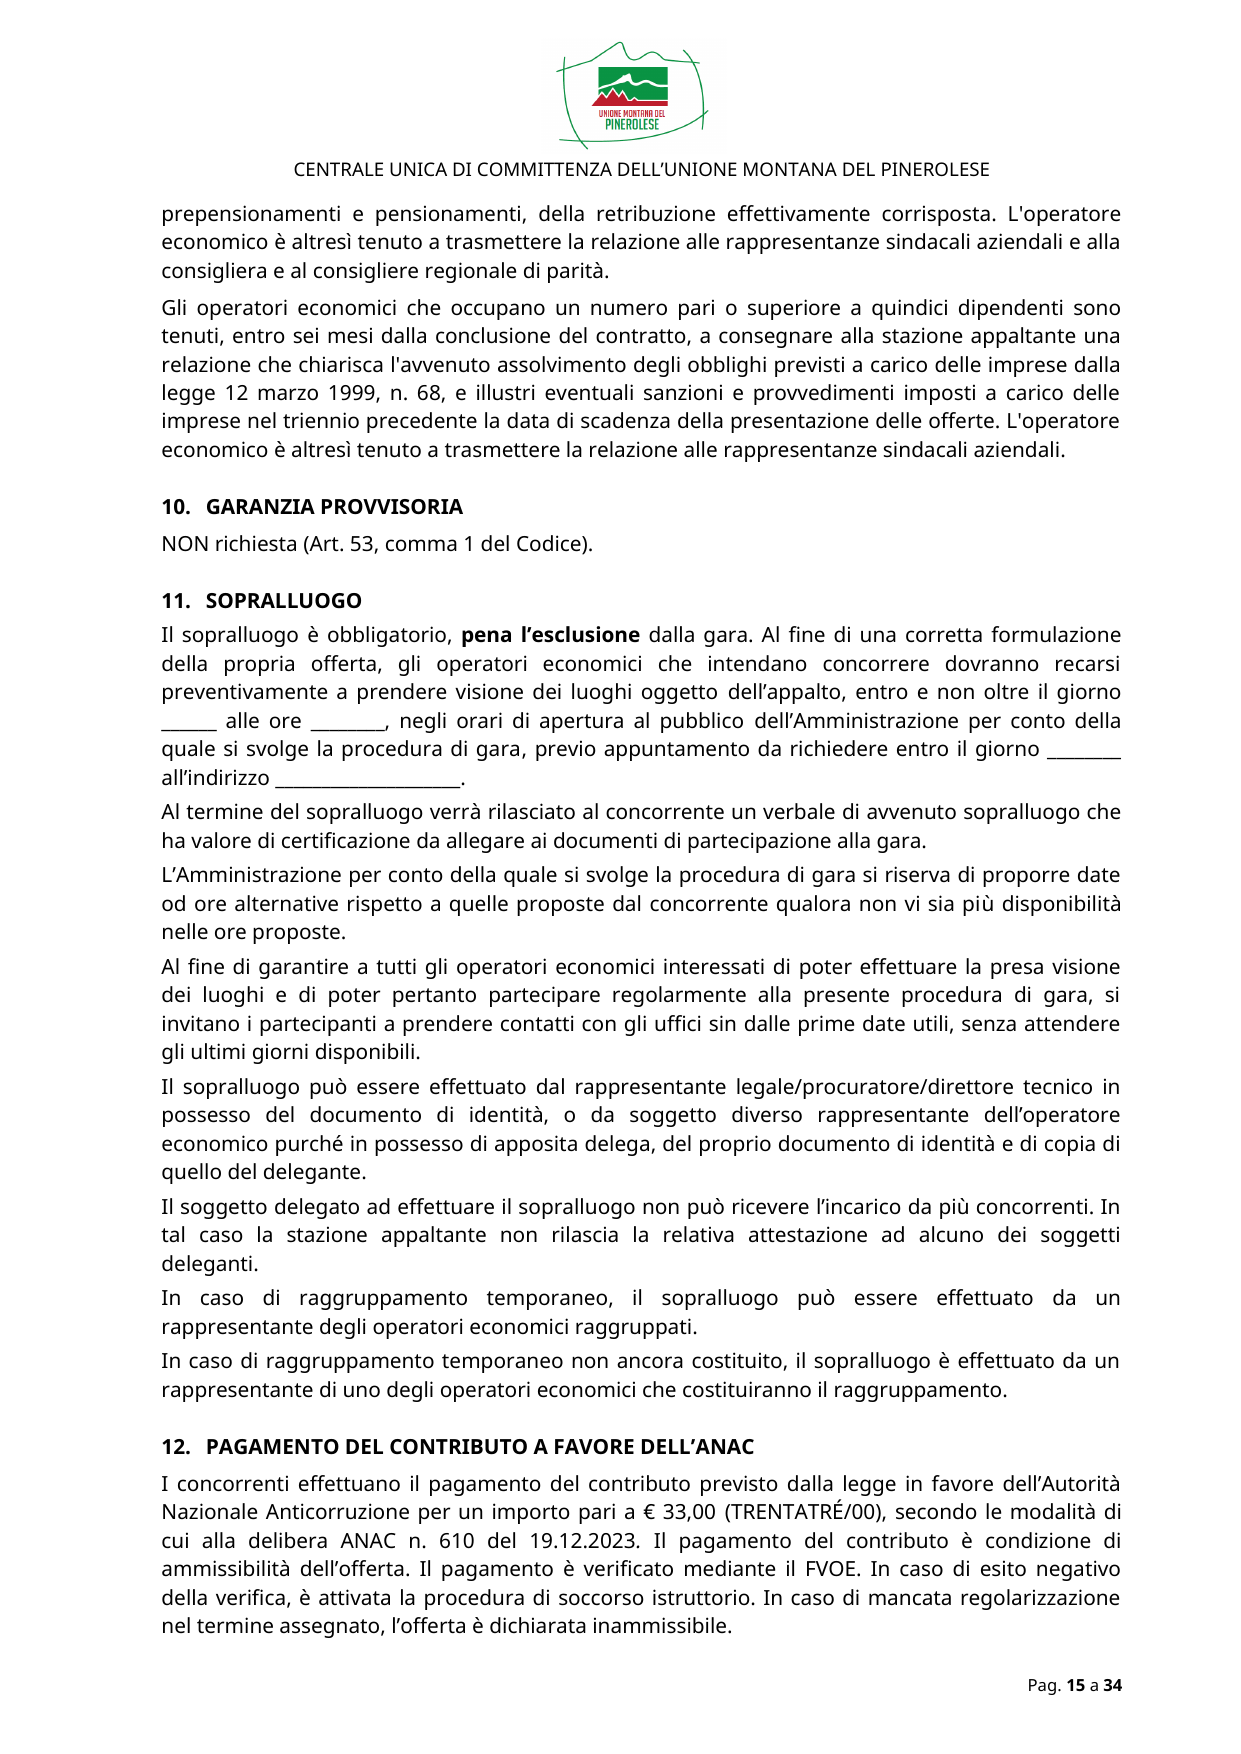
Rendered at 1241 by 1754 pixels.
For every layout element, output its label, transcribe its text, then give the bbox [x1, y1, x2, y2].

text Gli operatori economici che occupano un numero pari o superiore a quindici dipendenti sono tenuti, entro sei mesi dalla conclusione del contratto, a consegnare alla stazione appaltante una relazione che chiarisca l'avvenuto assolvimento degli obblighi previsti a carico delle imprese dalla legge 12 marzo 1999, n. 68, e illustri eventuali sanzioni e provvedimenti imposti a carico delle imprese nel triennio precedente la data di scadenza della presentazione delle offerte. L'operatore economico è altresì tenuto a trasmettere la relazione alle rappresentanze sindacali aziendali. [161, 293, 1122, 463]
text NON richiesta (Art. 53, comma 1 del Codice). [161, 529, 1122, 557]
text Il soggetto delegato ad effettuare il sopralluogo non può ricevere l’incarico da più concorrenti. In tal caso la stazione appaltante non rilascia la relativa attestazione ad alcuno dei soggetti deleganti. [161, 1192, 1122, 1277]
subtitle GARANZIA PROVVISORIA [161, 492, 1122, 520]
text In caso di raggruppamento temporaneo, il sopralluogo può essere effettuato da un rappresentante degli operatori economici raggruppati. [161, 1283, 1122, 1340]
text Il sopralluogo può essere effettuato dal rappresentante legale/procuratore/direttore tecnico in possesso del documento di identità, o da soggetto diverso rappresentante dell’operatore economico purché in possesso di apposita delega, del proprio documento di identità e di copia di quello del delegante. [161, 1072, 1122, 1186]
text In caso di raggruppamento temporaneo non ancora costituito, il sopralluogo è effettuato da un rappresentante di uno degli operatori economici che costituiranno il raggruppamento. [161, 1347, 1122, 1403]
text I concorrenti effettuano il pagamento del contributo previsto dalla legge in favore dell’Autorità Nazionale Anticorruzione per un importo pari a € 33,00 (TRENTATRÉ/00), secondo le modalità di cui alla delibera ANAC n. 610 del 19.12.2023. Il pagamento del contributo è condizione di ammissibilità dell’offerta. Il pagamento è verificato mediante il FVOE. In caso di esito negativo della verifica, è attivata la procedura di soccorso istruttorio. In caso di mancata regolarizzazione nel termine assegnato, l’offerta è dichiarata inammissibile. [161, 1469, 1122, 1639]
text Il sopralluogo è obbligatorio, pena l’esclusione dalla gara. Al fine di una corretta formulazione della propria offerta, gli operatori economici che intendano concorrere dovranno recarsi preventivamente a prendere visione dei luoghi oggetto dell’appalto, entro e non oltre il giorno ______ alle ore ________, negli orari di apertura al pubblico dell’Amministrazione per conto della quale si svolge la procedura di gara, previo appuntamento da richiedere entro il giorno ________ all’indirizzo ____________________. [161, 620, 1122, 791]
text L’Amministrazione per conto della quale si svolge la procedura di gara si riserva di proporre date od ore alternative rispetto a quelle proposte dal concorrente qualora non vi sia più disponibilità nelle ore proposte. [161, 860, 1122, 946]
text Al termine del sopralluogo verrà rilasciato al concorrente un verbale di avvenuto sopralluogo che ha valore di certificazione da allegare ai documenti di partecipazione alla gara. [161, 797, 1122, 854]
subtitle PAGAMENTO DEL CONTRIBUTO A FAVORE DELL’ANAC [161, 1432, 1122, 1460]
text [161, 199, 1122, 284]
subtitle SOPRALLUOGO [161, 586, 1122, 614]
text Al fine di garantire a tutti gli operatori economici interessati di poter effettuare la presa visione dei luoghi e di poter pertanto partecipare regolarmente alla presente procedura di gara, si invitano i partecipanti a prendere contatti con gli uffici sin dalle prime date utili, senza attendere gli ultimi giorni disponibili. [161, 952, 1122, 1066]
